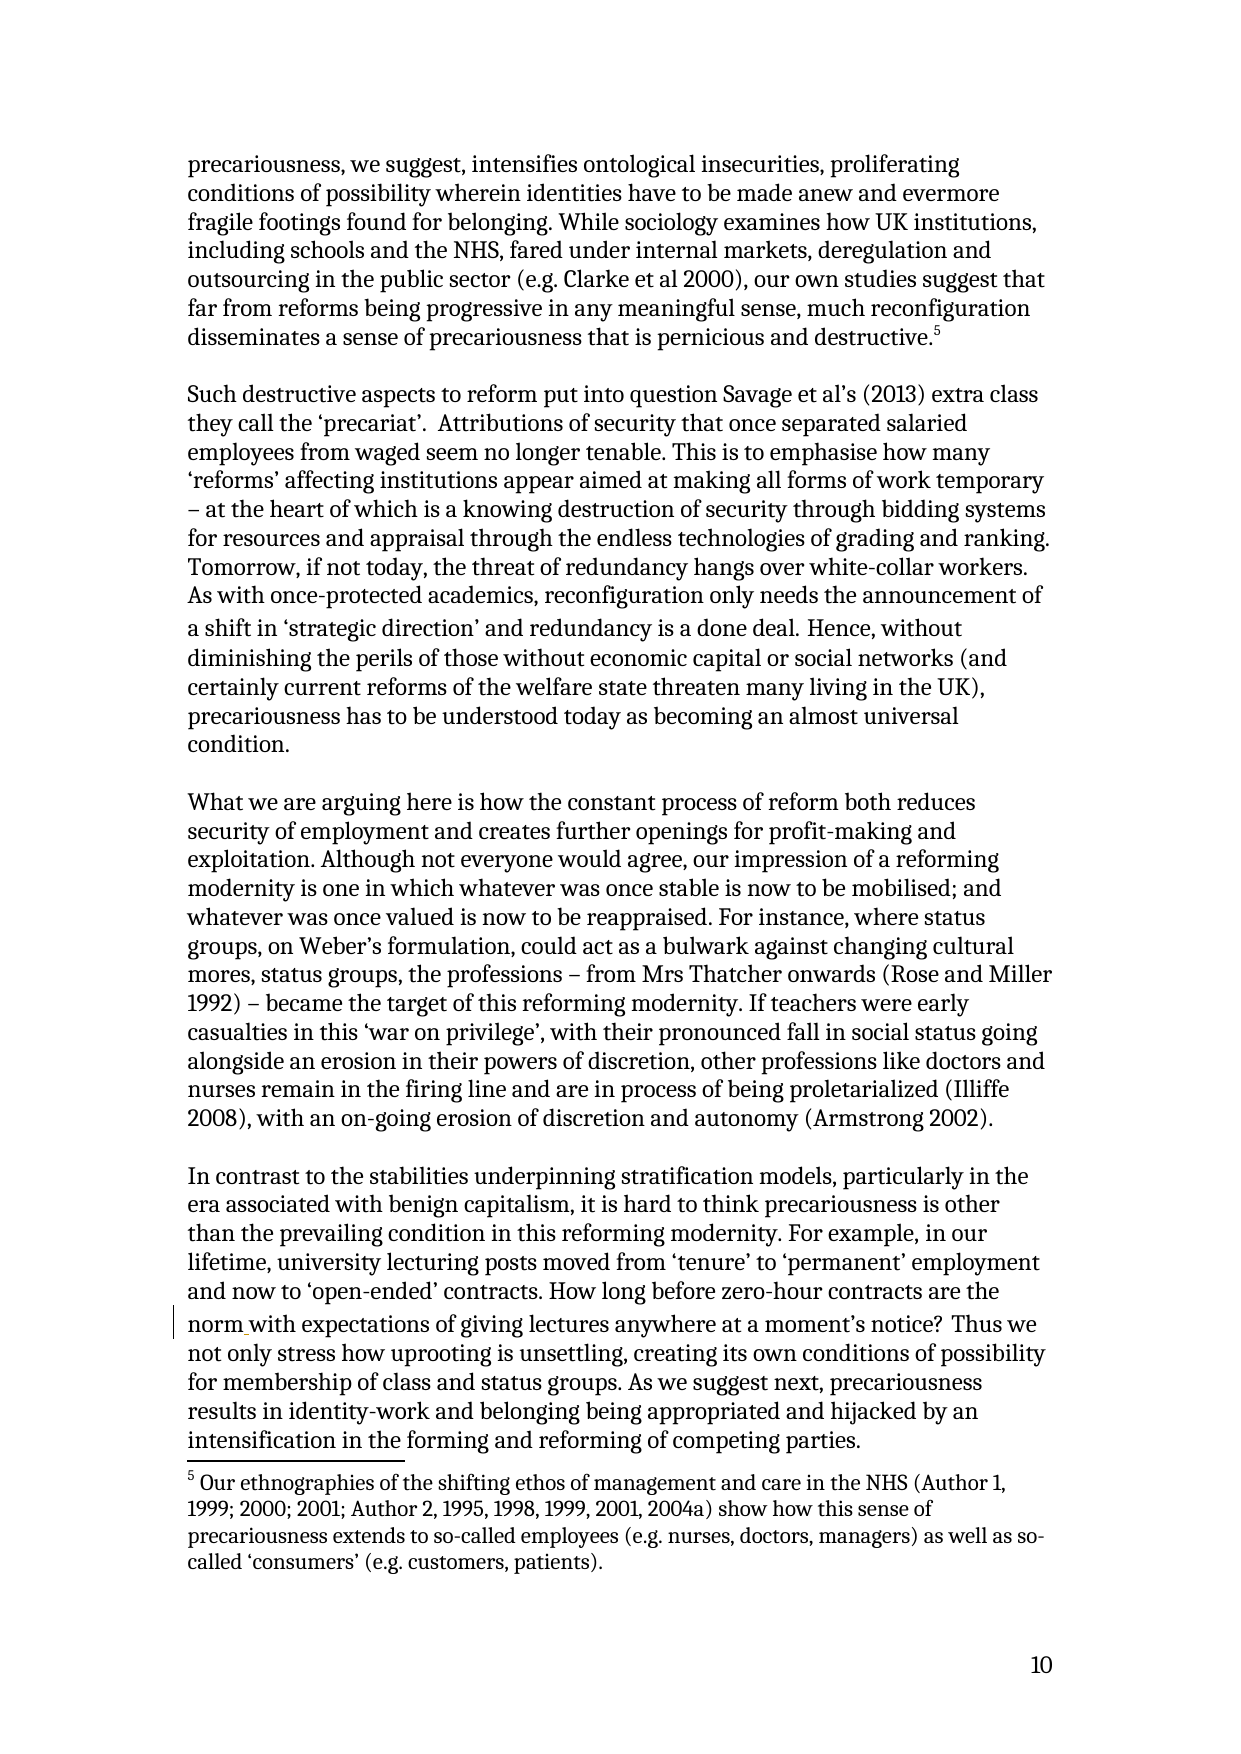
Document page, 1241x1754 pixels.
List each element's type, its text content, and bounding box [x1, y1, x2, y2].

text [187, 150, 1053, 351]
text In contrast to the stabilities underpinning stratification models, particularly in the era associated with benign capitalism, it is hard to think precariousness is other than the prevailing condition in this reforming modernity. For example, in our lifetime, university lecturing posts moved from ‘tenure’ to ‘permanent’ employment and now to ‘open-ended’ contracts. How long before zero-hour contracts are the normwith expectations of giving lectures anywhere at a moment’s notice? Thus we not only stress how uprooting is unsettling, creating its own conditions of possibility for membership of class and status groups. As we suggest next, precariousness results in identity-work and belonging being appropriated and hijacked by an intensification in the forming and reforming of competing parties. [187, 1162, 1053, 1454]
text Such destructive aspects to reform put into question Savage et al’s (2013) extra class they call the ‘precariat’. Attributions of security that once separated salaried employees from waged seem no longer tenable. This is to emphasise how many ‘reforms’ affecting institutions appear aimed at making all forms of work temporary – at the heart of which is a knowing destruction of security through bidding systems for resources and appraisal through the endless technologies of grading and ranking. Tomorrow, if not today, the threat of redundancy hangs over white-collar workers. As with once-protected academics, reconfiguration only needs the announcement of a shift in ‘strategic direction’ and redundancy is a done deal. Hence, without diminishing the perils of those without economic capital or social networks (and certainly current reforms of the welfare state threaten many living in the UK), precariousness has to be understood today as becoming an almost universal condition. [187, 380, 1053, 759]
text What we are arguing here is how the constant process of reform both reduces security of employment and creates further openings for profit-making and exploitation. Although not everyone would agree, our impression of a reforming modernity is one in which whatever was once stable is now to be mobilised; and whatever was once valued is now to be reappraised. For instance, where status groups, on Weber’s formulation, could act as a bulwark against changing cultural mores, status groups, the professions – from Mrs Thatcher onwards (Rose and Miller 1992) – became the target of this reforming modernity. If teachers were early casualties in this ‘war on privilege’, with their pronounced fall in social status going alongside an erosion in their powers of discretion, other professions like doctors and nurses remain in the firing line and are in process of being proletarialized (Illiffe 2008), with an on-going erosion of discretion and autonomy (Armstrong 2002). [187, 788, 1053, 1133]
